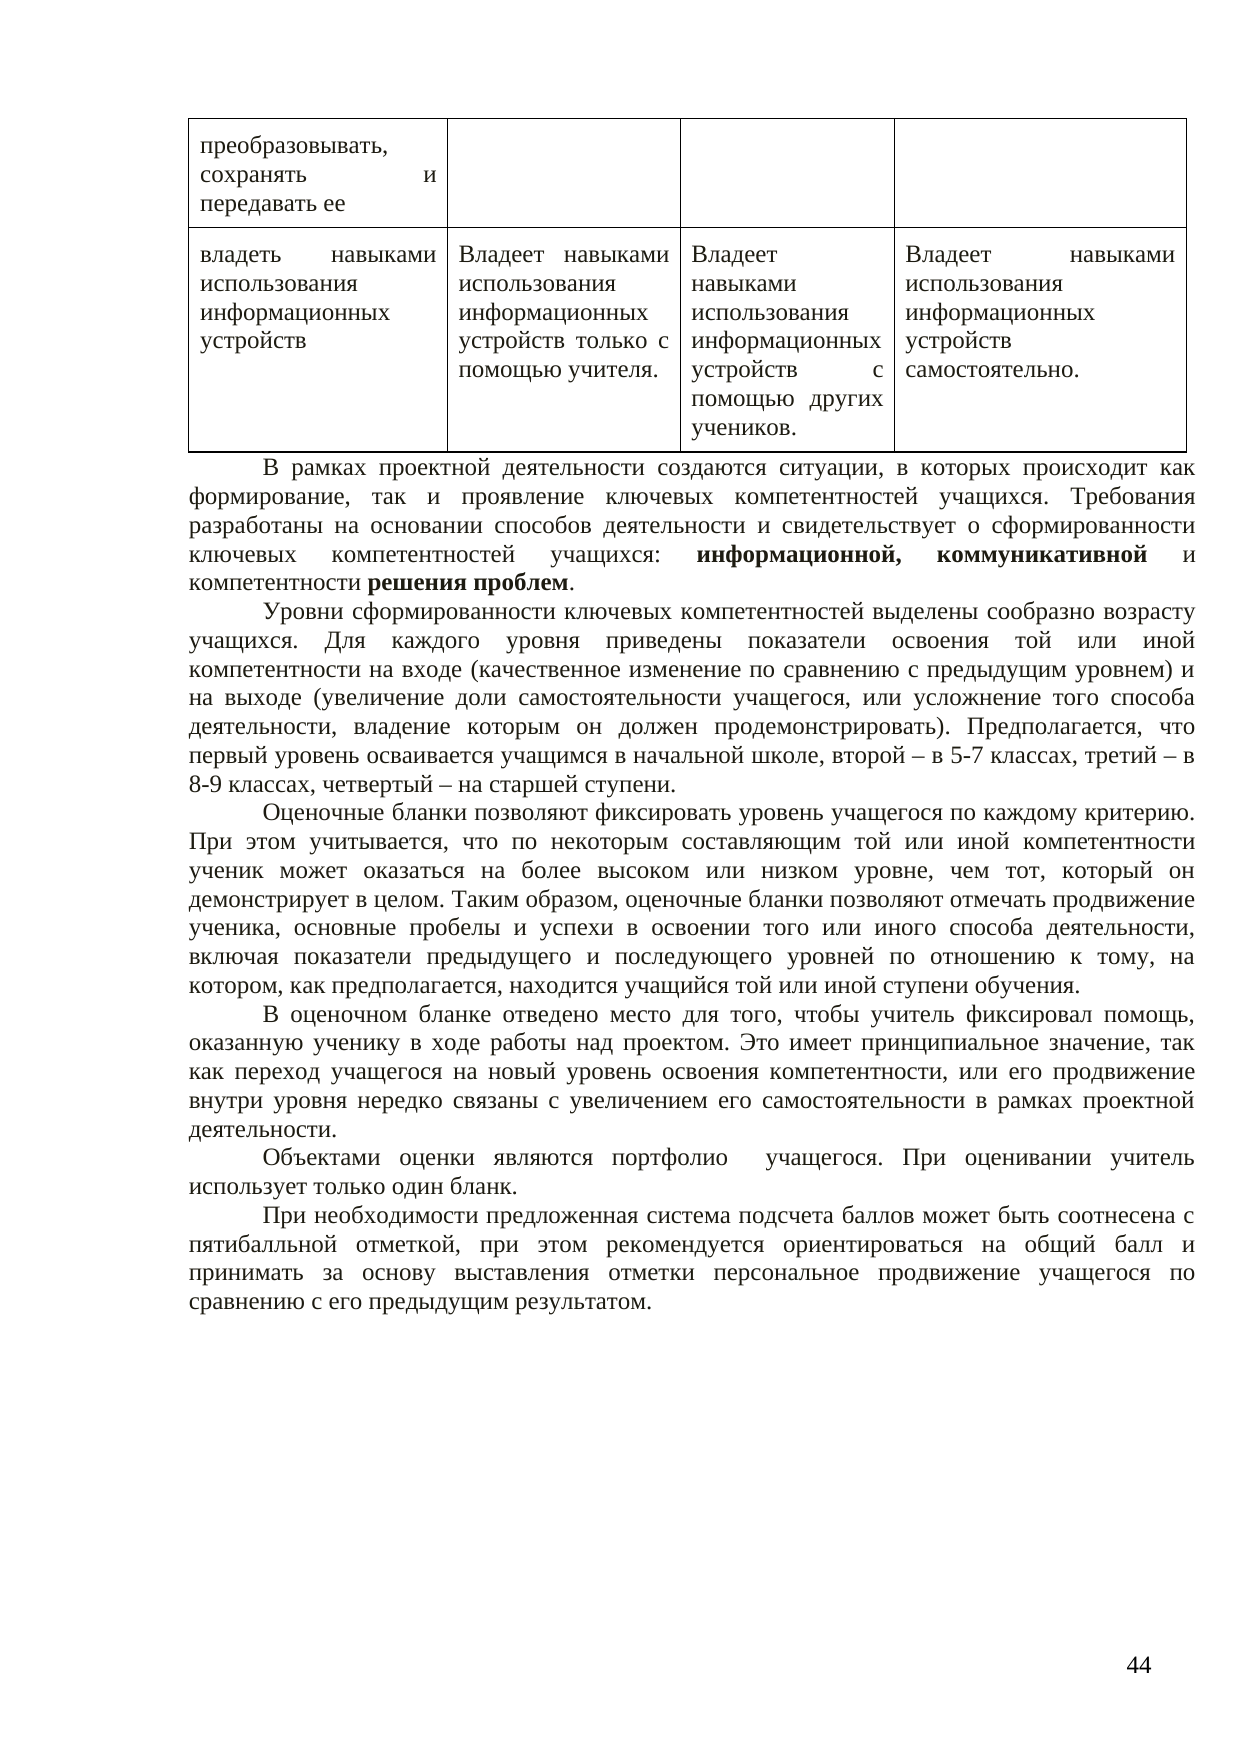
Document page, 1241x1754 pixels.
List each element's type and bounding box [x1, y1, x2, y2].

table_header [177, 118, 1207, 1344]
